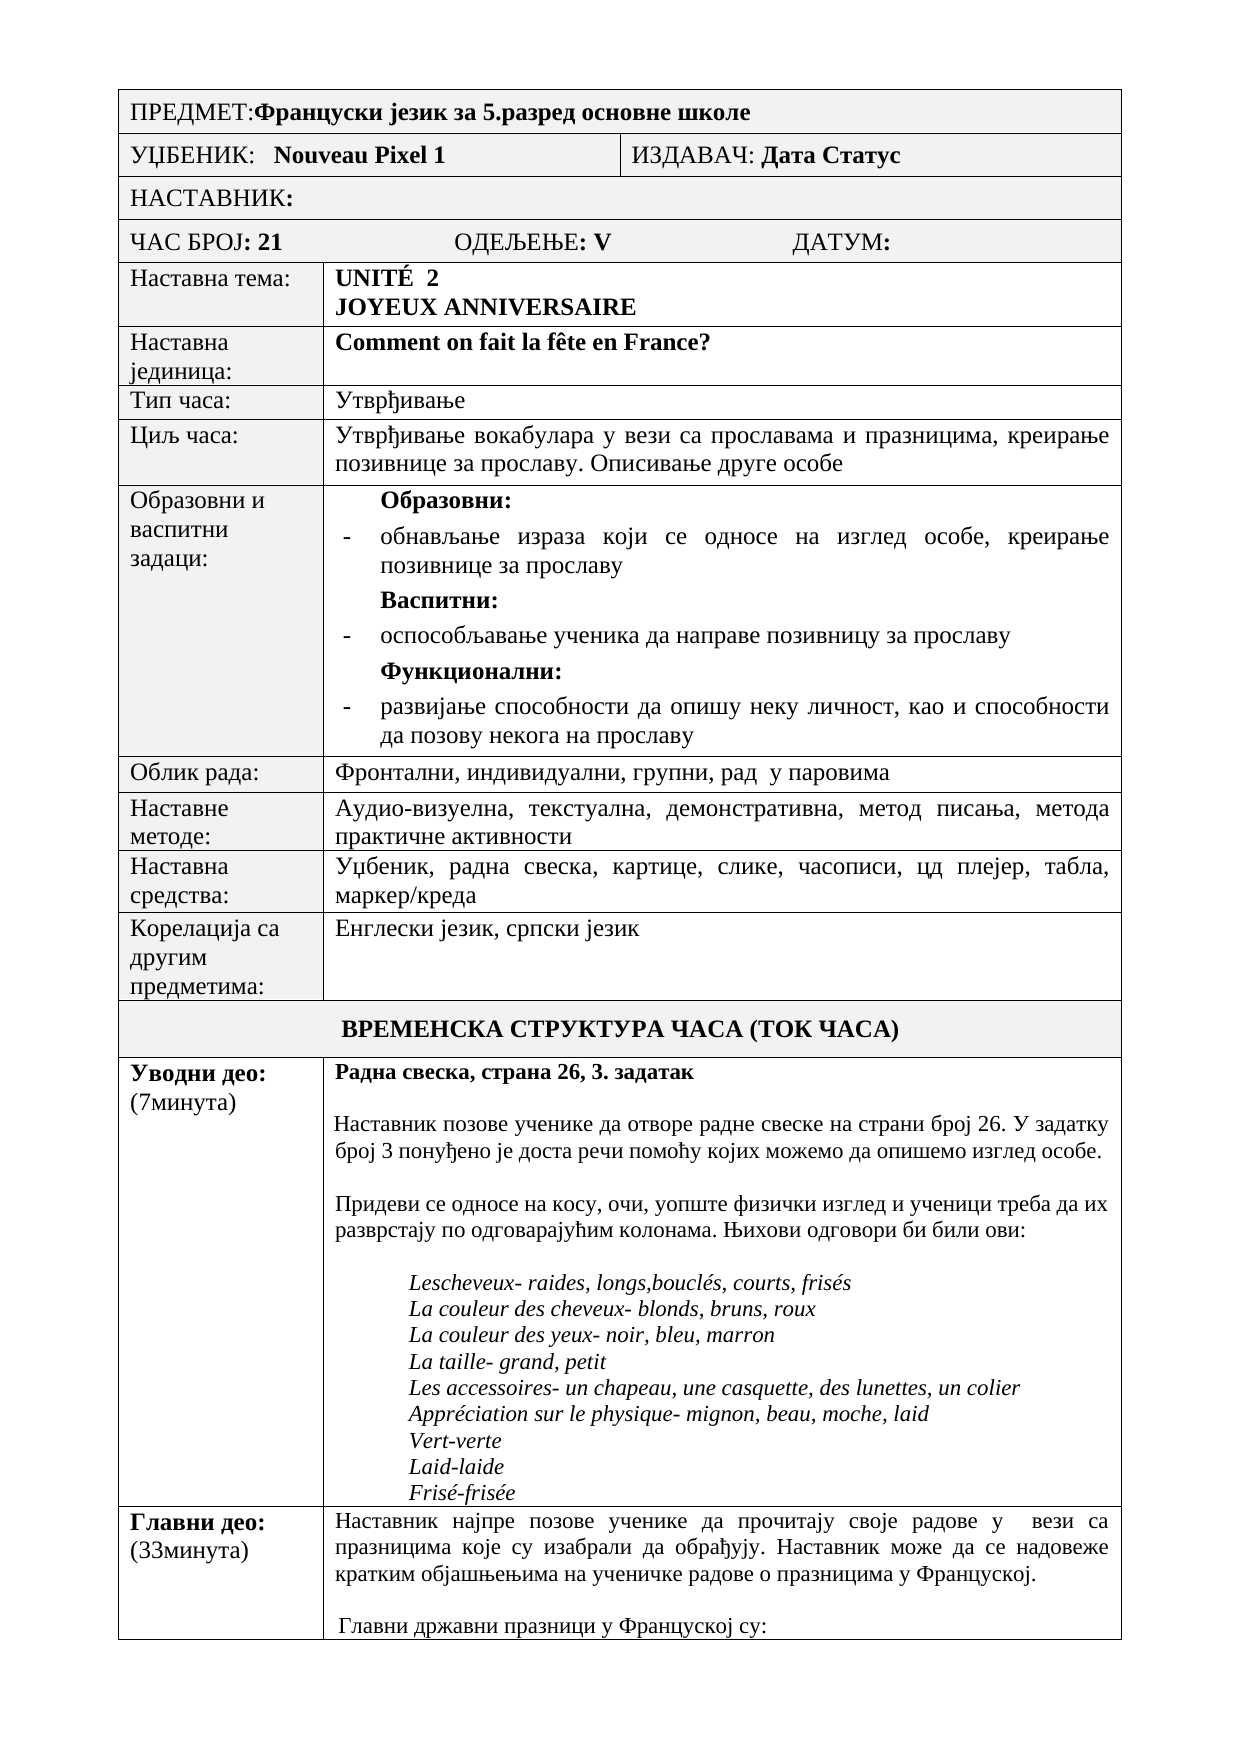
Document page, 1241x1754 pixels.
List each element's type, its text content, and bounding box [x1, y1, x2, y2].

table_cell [324, 1507, 1121, 1639]
table_cell Наставна тема: [119, 263, 323, 326]
table_cell Облик рада: [119, 757, 323, 792]
table_cell Наставна јединица: [119, 327, 323, 384]
table_cell Енглески језик, српски језик [324, 913, 1121, 999]
table_cell Образовни: обнављање израза који се односе на изглед особе, креирање позивнице за прославу Васпитни: оспособљавање ученика да направе позивницу за прославу Функционални: развијање способности да опишу неку личност, као и способности да позову некога на прославу [324, 486, 1121, 756]
table_cell Циљ часа: [119, 420, 323, 484]
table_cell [119, 1507, 323, 1639]
table_cell ЧАС БРОЈ: 21 [119, 220, 443, 262]
table_cell УЏБЕНИК: Nouveau Pixel 1 [119, 134, 620, 176]
table_header ПРЕДМЕТ:Француски језик за 5.разред основне школе [119, 90, 1121, 132]
table_cell ИЗДАВАЧ: Дата Статус [621, 134, 1121, 176]
table_cell Корелација са другим предметима: [119, 913, 323, 999]
table_cell Уџбеник, радна свеска, картице, слике, часописи, цд плејер, табла, маркер/креда [324, 851, 1121, 912]
table_cell Радна свеска, страна 26, 3. задатак Наставник позове ученике да отворе радне свеске на страни број 26. У задатку број 3 понуђено је доста речи помоћу којих можемо да опишемо изглед особе. Придеви се односе на косу, очи, уопште физички изглед и ученици треба да их разврстају по одговарајућим колонама. Њихови одговори би били ови: Lescheveux- raides, longs,bouclés, courts, frisés La couleur des cheveux- blonds, bruns, roux La couleur des yeux- noir, bleu, marron La taille- grand, petit Les accessoires- un chapeau, une casquette, des lunettes, un colier Appréciation sur le physique- mignon, beau, moche, laid Vert-verte Laid-laide Frisé-frisée [324, 1058, 1121, 1506]
table_cell Аудио-визуелна, текстуална, демонстративна, метод писања, метода практичне активности [324, 793, 1121, 850]
table_cell Уводни део: (7минута) [119, 1058, 323, 1506]
table_cell UNITÉ 2 JOYEUX ANNIVERSAIRE [324, 263, 1121, 326]
table_cell Утврђивање вокабулара у вези са прославама и празницима, креирање позивнице за прославу. Описивање друге особе [324, 420, 1121, 484]
table_cell Тип часа: [119, 386, 323, 419]
table_cell Фронтални, индивидуални, групни, рад у паровима [324, 757, 1121, 792]
table_cell Наставна средства: [119, 851, 323, 912]
table_cell ДАТУМ: [781, 220, 1121, 262]
table_cell ОДЕЉЕЊЕ: V [443, 220, 781, 262]
table_cell Наставне методе: [119, 793, 323, 850]
table_cell Образовни и васпитни задаци: [119, 486, 323, 756]
table_cell Comment on fait la fête en France? [324, 327, 1121, 384]
table_cell Утврђивање [324, 386, 1121, 419]
table_cell НАСТАВНИК: [119, 177, 1121, 219]
table_cell ВРЕМЕНСКА СТРУКТУРА ЧАСА (ТОК ЧАСА) [119, 1001, 1121, 1057]
